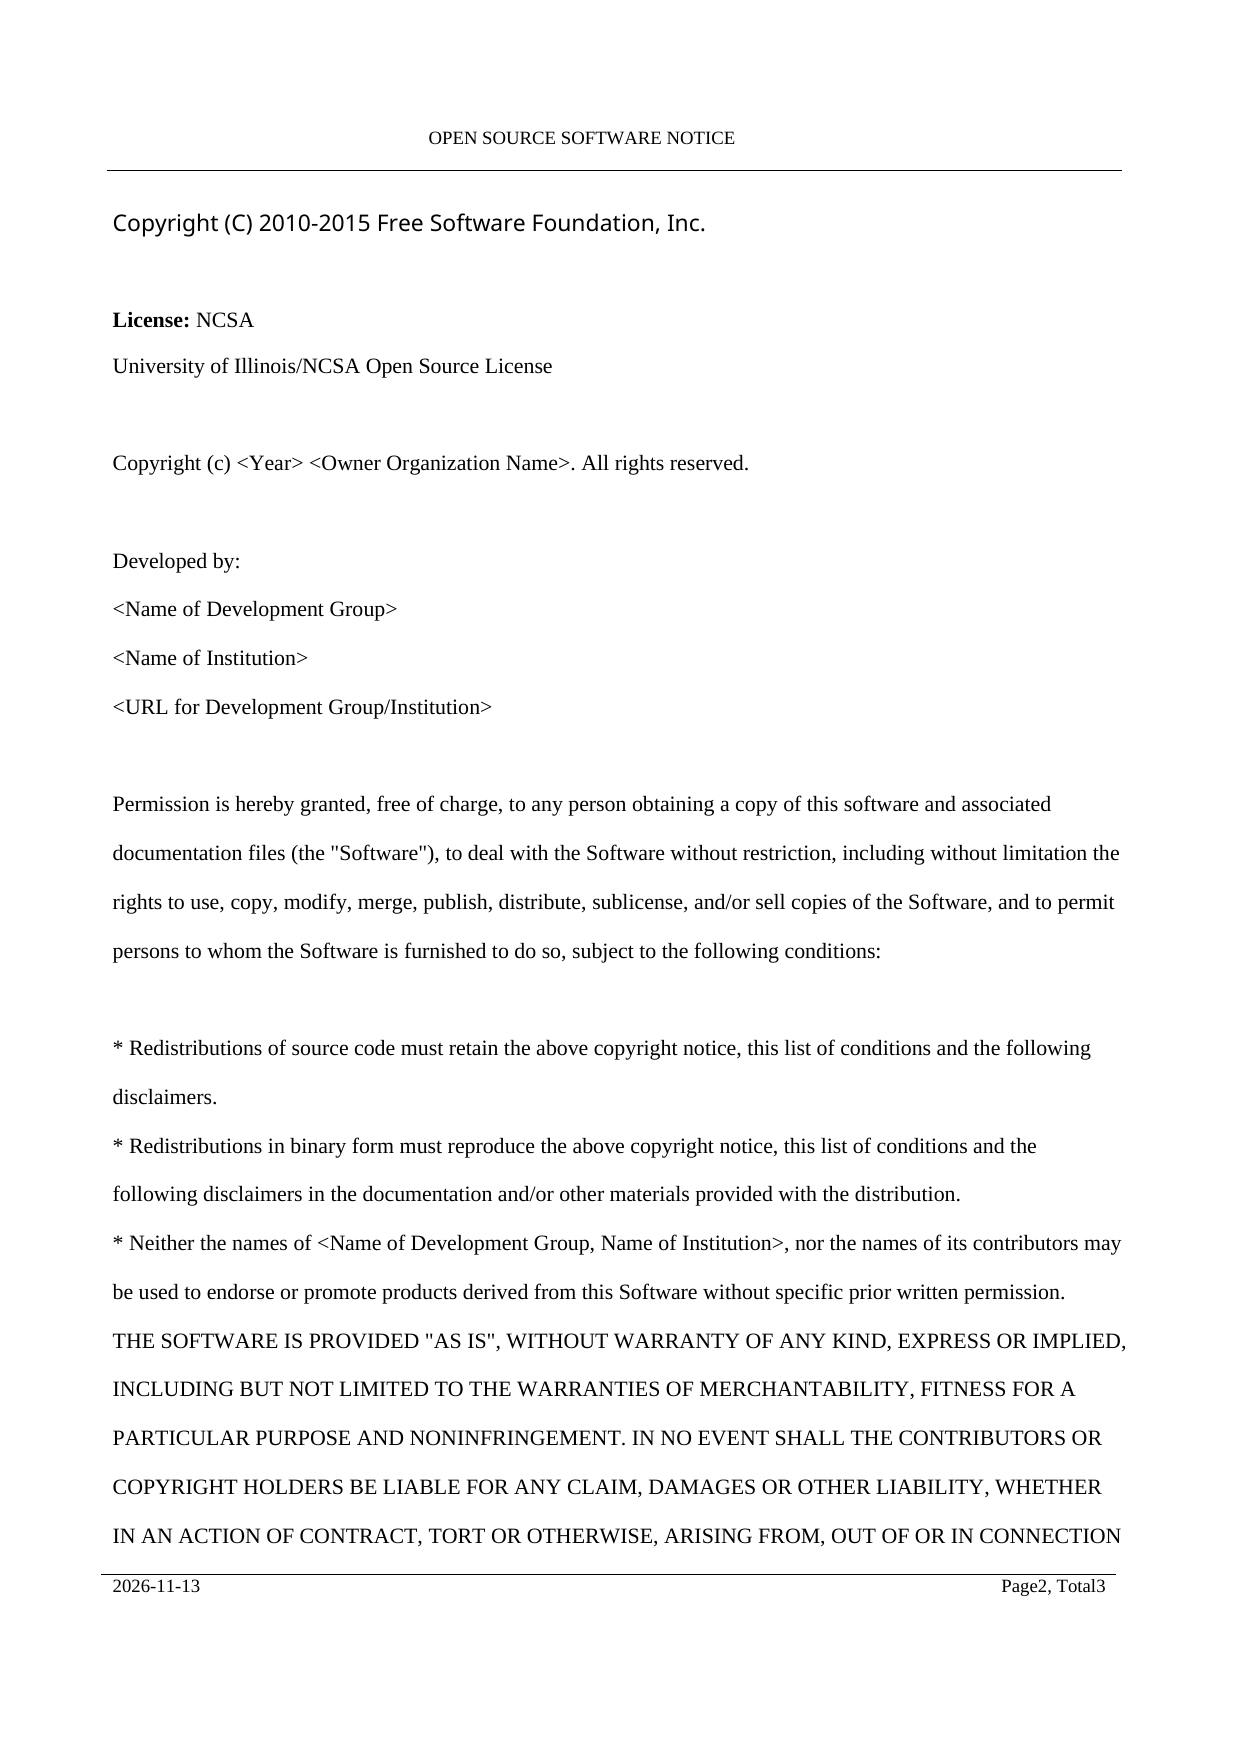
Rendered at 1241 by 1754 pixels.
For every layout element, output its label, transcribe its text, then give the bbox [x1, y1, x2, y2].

text License: NCSA [112, 304, 1128, 336]
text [112, 206, 1128, 288]
